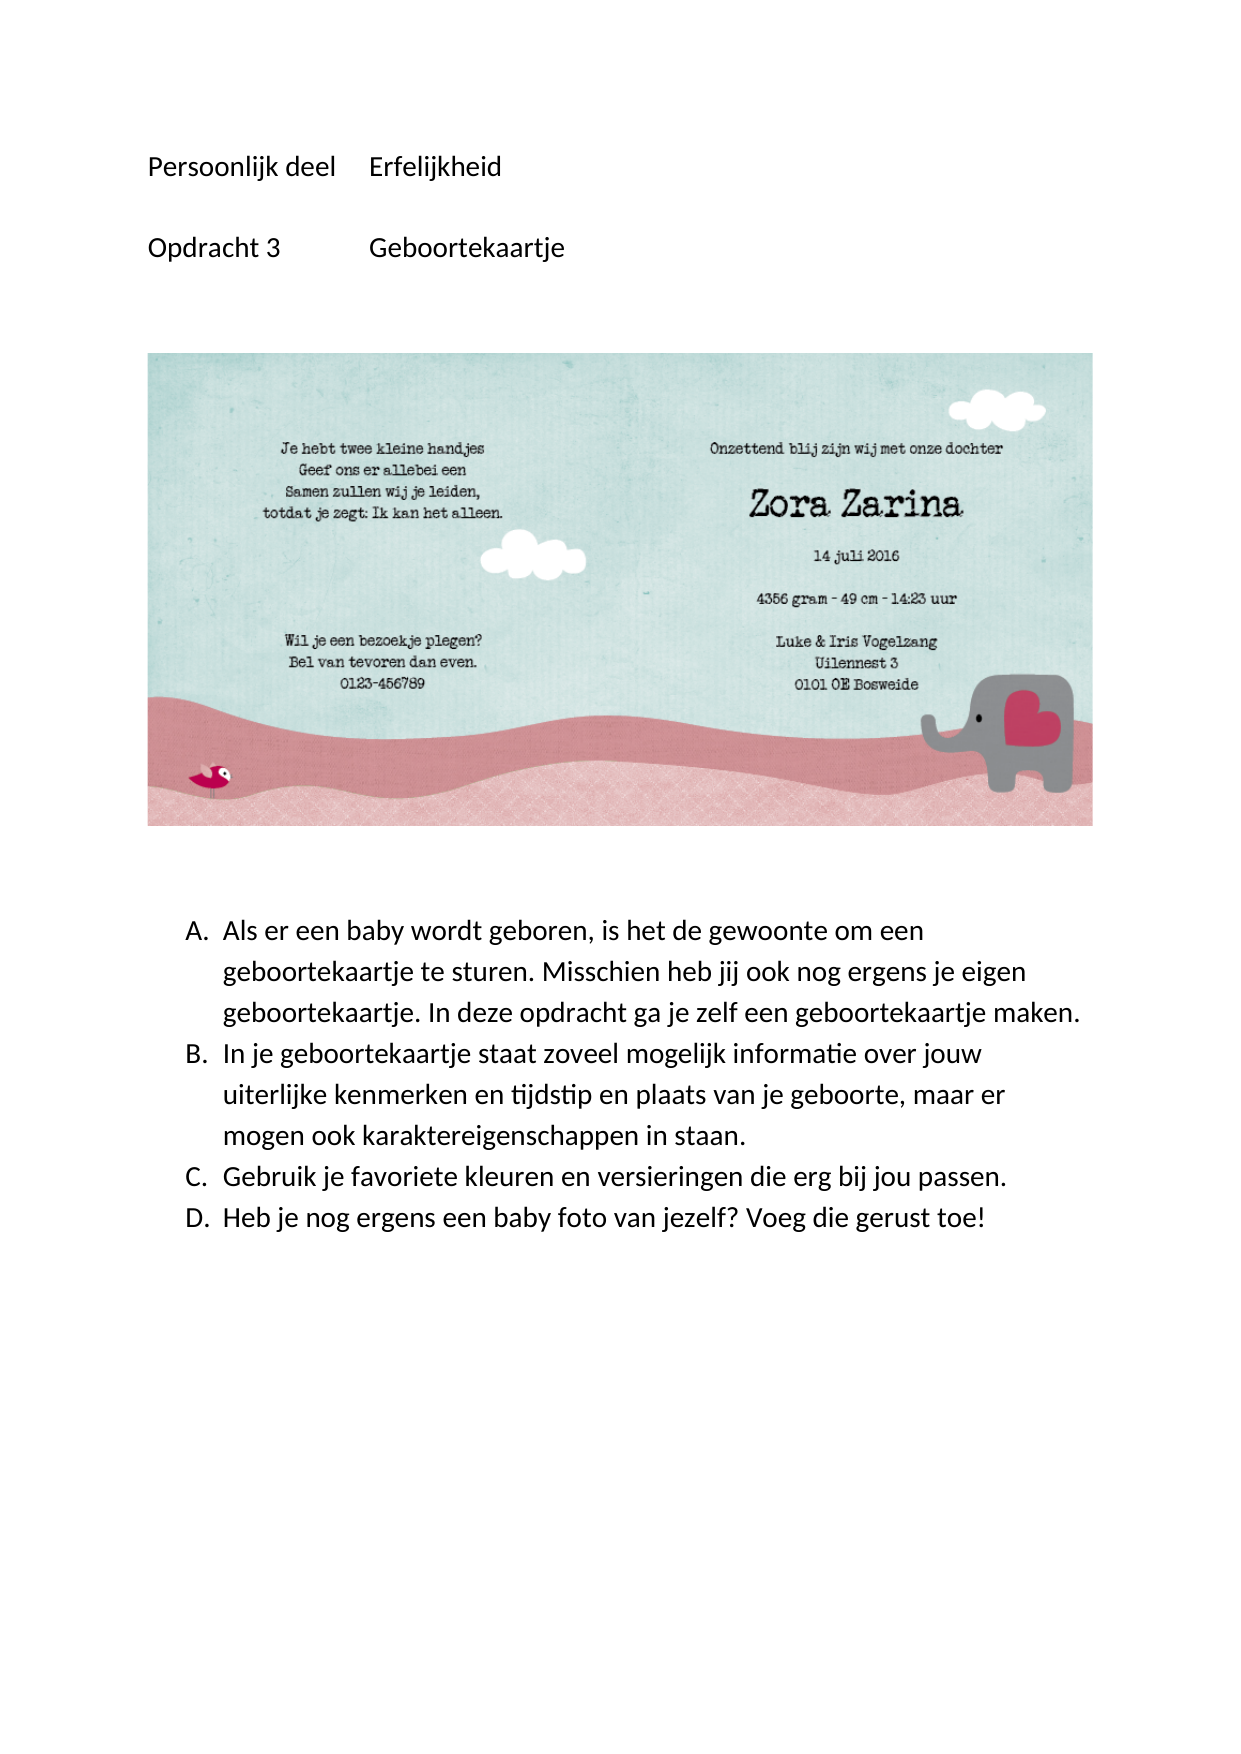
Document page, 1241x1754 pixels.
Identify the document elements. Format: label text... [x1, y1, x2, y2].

list Gebruik je favoriete kleuren en versieringen die erg bij jou passen. [185, 1158, 1093, 1193]
list In je geboortekaartje staat zoveel mogelijk informatie over jouw uiterlijke kenmerken en tijdstip en plaats van je geboorte, maar er mogen ook karaktereigenschappen in staan. [185, 1035, 1093, 1153]
list Heb je nog ergens een baby foto van jezelf? Voeg die gerust toe! [185, 1199, 1093, 1234]
text Persoonlijk deel Erfelijkheid Opdracht 3 Geboortekaartje [148, 148, 1093, 265]
picture [147, 353, 1093, 826]
list Als er een baby wordt geboren, is het de gewoonte om een geboortekaartje te sturen. Misschien heb jij ook nog ergens je eigen geboortekaartje. In deze opdracht ga je zelf een geboortekaartje maken. [185, 912, 1093, 1030]
